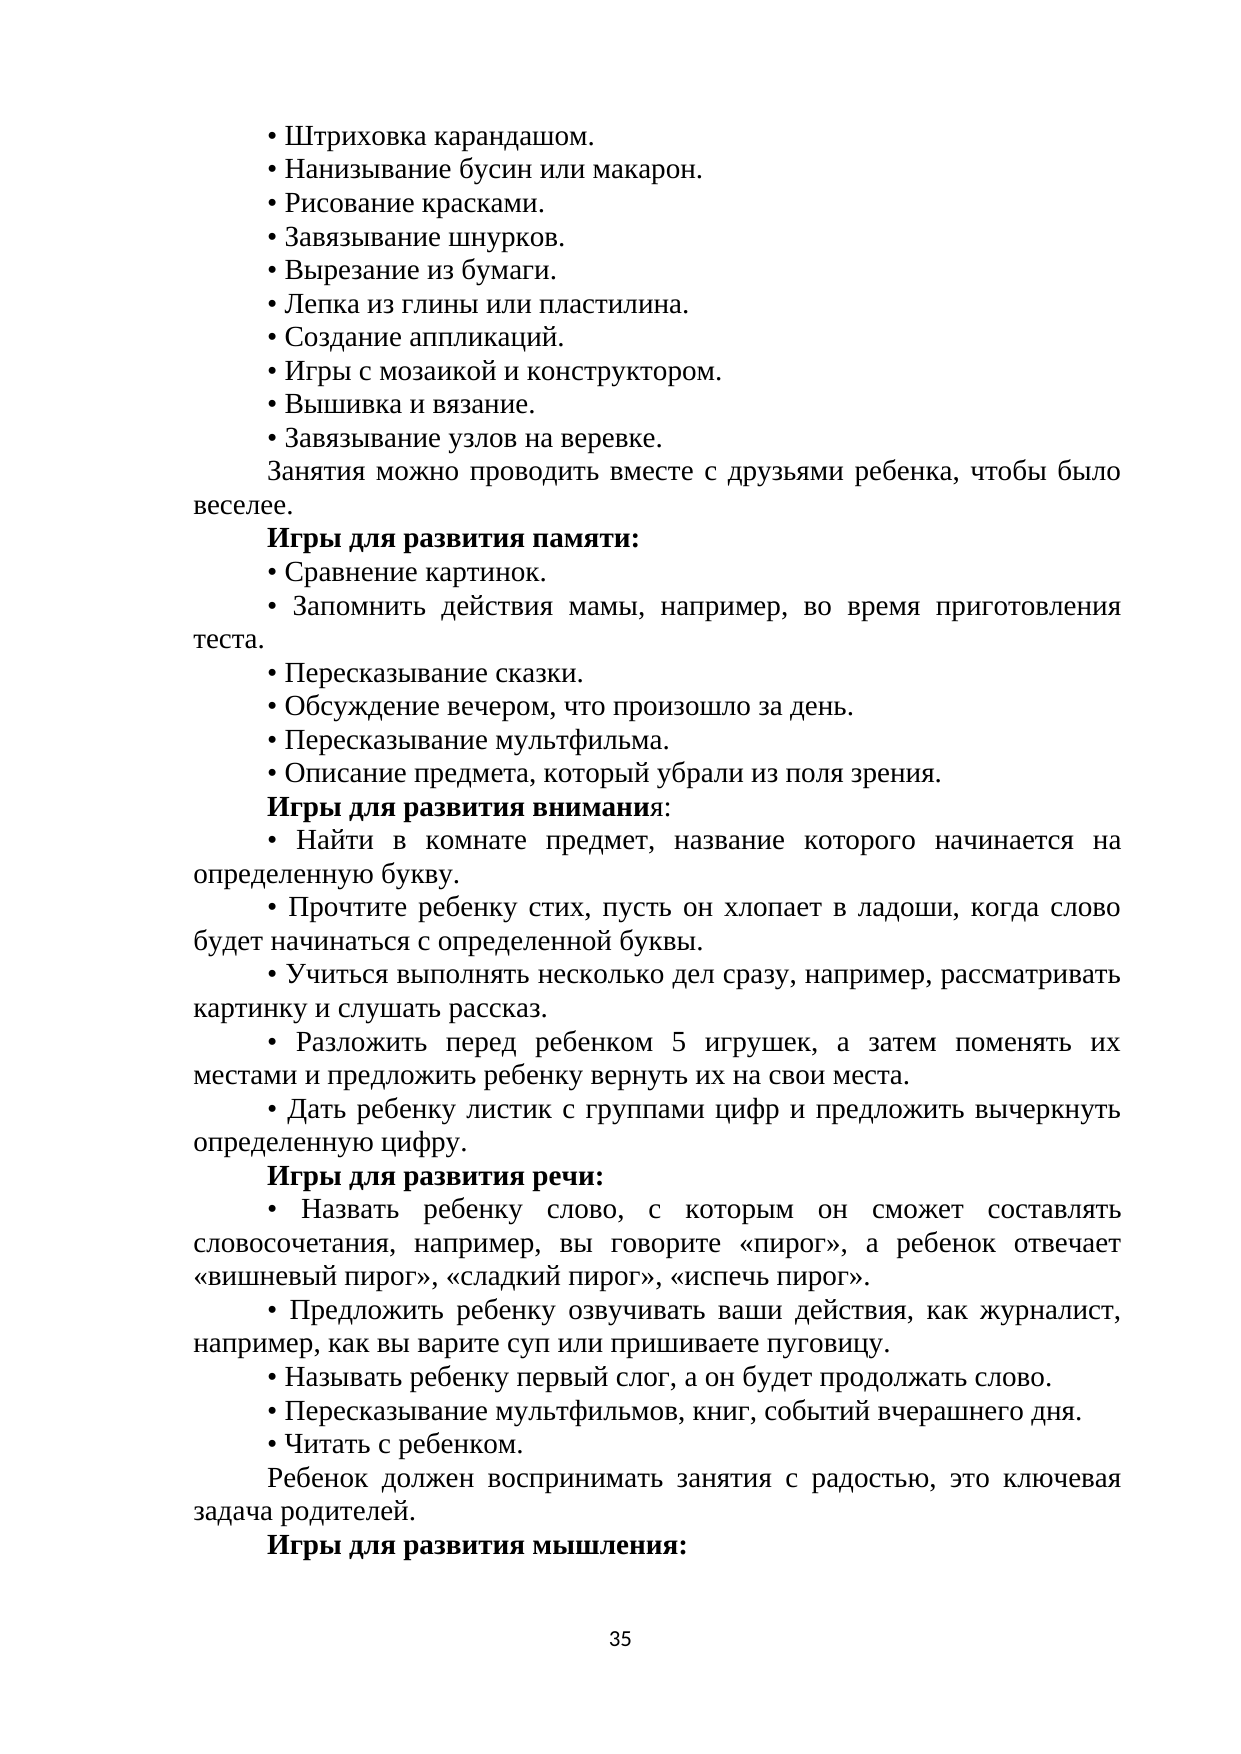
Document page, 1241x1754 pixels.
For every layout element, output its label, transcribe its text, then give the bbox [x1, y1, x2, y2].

text • Вышивка и вязание. [193, 386, 1122, 420]
text • Завязывание узлов на веревке. [193, 420, 1122, 453]
text Занятия можно проводить вместе с друзьями ребенка, чтобы было веселее. [193, 453, 1122, 521]
text • Описание предмета, который убрали из поля зрения. [193, 755, 1122, 789]
text • Обсуждение вечером, что произошло за день. [193, 688, 1122, 722]
text • Дать ребенку листик с группами цифр и предложить вычеркнуть определенную цифру. [193, 1091, 1122, 1158]
text • Пересказывание мультфильма. [193, 722, 1122, 755]
text Игры для развития речи: [193, 1158, 1122, 1191]
text Ребенок должен воспринимать занятия с радостью, это ключевая задача родителей. [193, 1460, 1122, 1527]
text • Предложить ребенку озвучивать ваши действия, как журналист, например, как вы варите суп или пришиваете пуговицу. [193, 1292, 1122, 1359]
text • Создание аппликаций. [193, 319, 1122, 353]
text Игры для развития мышления: [193, 1527, 1122, 1560]
text • Называть ребенку первый слог, а он будет продолжать слово. [193, 1359, 1122, 1393]
text • Рисование красками. [193, 185, 1122, 219]
text • Штриховка карандашом. [193, 118, 1122, 152]
text • Нанизывание бусин или макарон. [193, 152, 1122, 185]
text • Прочтите ребенку стих, пусть он хлопает в ладоши, когда слово будет начинаться с определенной буквы. [193, 889, 1122, 957]
text • Учиться выполнять несколько дел сразу, например, рассматривать картинку и слушать рассказ. [193, 957, 1122, 1024]
text • Игры с мозаикой и конструктором. [193, 353, 1122, 386]
text • Пересказывание сказки. [193, 655, 1122, 688]
text • Запомнить действия мамы, например, во время приготовления теста. [193, 588, 1122, 655]
text • Лепка из глины или пластилина. [193, 286, 1122, 319]
text • Назвать ребенку слово, с которым он сможет составлять словосочетания, например, вы говорите «пирог», а ребенок отвечает «вишневый пирог», «сладкий пирог», «испечь пирог». [193, 1191, 1122, 1292]
text • Сравнение картинок. [193, 554, 1122, 588]
text • Завязывание шнурков. [193, 219, 1122, 252]
text Игры для развития памяти: [193, 521, 1122, 554]
text • Пересказывание мультфильмов, книг, событий вчерашнего дня. [193, 1393, 1122, 1426]
text • Найти в комнате предмет, название которого начинается на определенную букву. [193, 822, 1122, 889]
text • Разложить перед ребенком 5 игрушек, а затем поменять их местами и предложить ребенку вернуть их на свои места. [193, 1024, 1122, 1091]
text Игры для развития внимания: [193, 789, 1122, 822]
text • Читать с ребенком. [193, 1426, 1122, 1460]
text • Вырезание из бумаги. [193, 252, 1122, 286]
